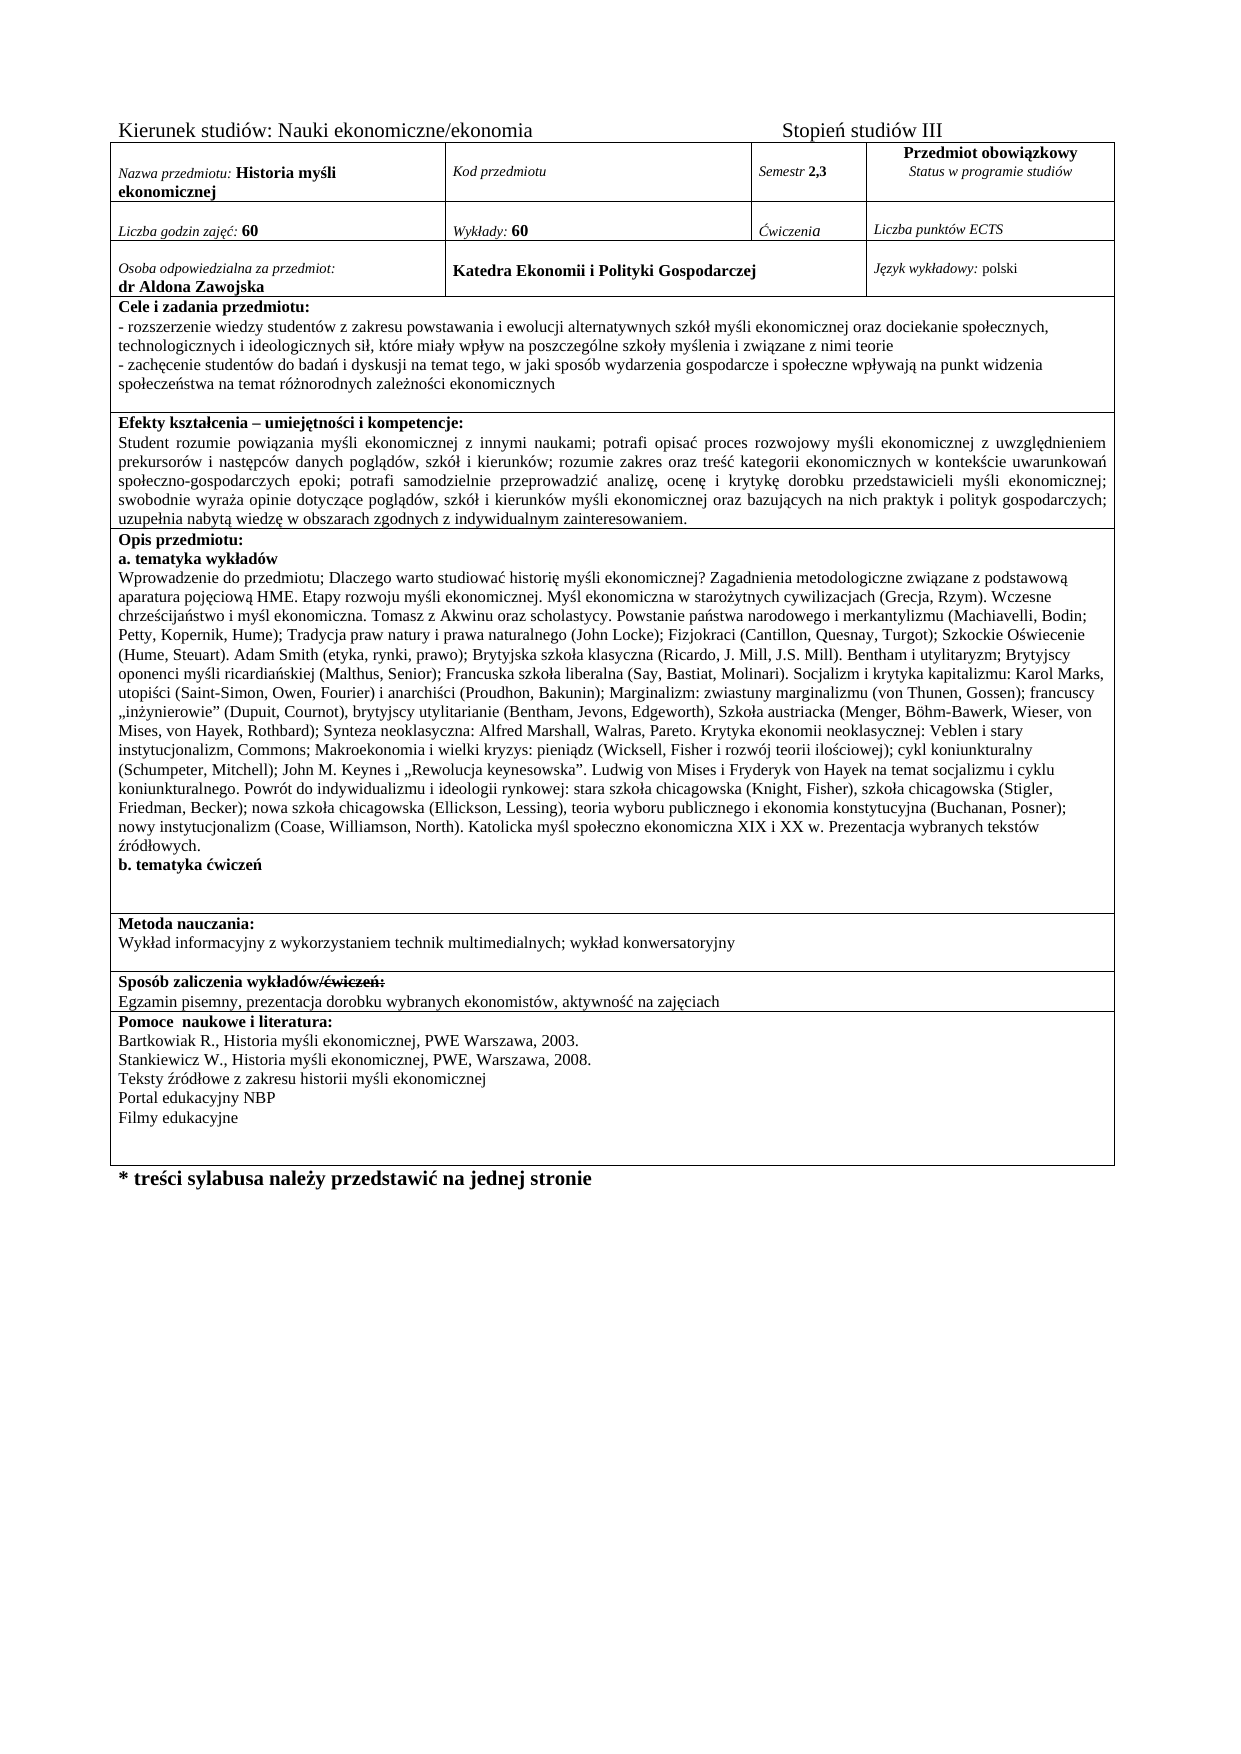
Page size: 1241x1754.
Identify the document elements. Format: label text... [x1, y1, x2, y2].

table_header Przedmiot obowiązkowy Status w programie studiów [867, 143, 1114, 201]
table_cell Opis przedmiotu: a. tematyka wykładów Wprowadzenie do przedmiotu; Dlaczego warto studiować historię myśli ekonomicznej? Zagadnienia metodologiczne związane z podstawową aparatura pojęciową HME. Etapy rozwoju myśli ekonomicznej. Myśl ekonomiczna w starożytnych cywilizacjach (Grecja, Rzym). Wczesne chrześcijaństwo i myśl ekonomiczna. Tomasz z Akwinu oraz scholastycy. Powstanie państwa narodowego i merkantylizmu (Machiavelli, Bodin; Petty, Kopernik, Hume); Tradycja praw natury i prawa naturalnego (John Locke); Fizjokraci (Cantillon, Quesnay, Turgot); Szkockie Oświecenie (Hume, Steuart). Adam Smith (etyka, rynki, prawo); Brytyjska szkoła klasyczna (Ricardo, J. Mill, J.S. Mill). Bentham i utylitaryzm; Brytyjscy oponenci myśli ricardiańskiej (Malthus, Senior); Francuska szkoła liberalna (Say, Bastiat, Molinari). Socjalizm i krytyka kapitalizmu: Karol Marks, utopiści (Saint-Simon, Owen, Fourier) i anarchiści (Proudhon, Bakunin); Marginalizm: zwiastuny marginalizmu (von Thunen, Gossen); francuscy „inżynierowie” (Dupuit, Cournot), brytyjscy utylitarianie (Bentham, Jevons, Edgeworth), Szkoła austriacka (Menger, Böhm-Bawerk, Wieser, von Mises, von Hayek, Rothbard); Synteza neoklasyczna: Alfred Marshall, Walras, Pareto. Krytyka ekonomii neoklasycznej: Veblen i stary instytucjonalizm, Commons; Makroekonomia i wielki kryzys: pieniądz (Wicksell, Fisher i rozwój teorii ilościowej); cykl koniunkturalny (Schumpeter, Mitchell); John M. Keynes i „Rewolucja keynesowska”. Ludwig von Mises i Fryderyk von Hayek na temat socjalizmu i cyklu koniunkturalnego. Powrót do indywidualizmu i ideologii rynkowej: stara szkoła chicagowska (Knight, Fisher), szkoła chicagowska (Stigler, Friedman, Becker); nowa szkoła chicagowska (Ellickson, Lessing), teoria wyboru publicznego i ekonomia konstytucyjna (Buchanan, Posner); nowy instytucjonalizm (Coase, Williamson, North). Katolicka myśl społeczno ekonomiczna XIX i XX w. Prezentacja wybranych tekstów źródłowych. b. tematyka ćwiczeń [111, 529, 1114, 913]
table_cell Język wykładowy: polski [867, 241, 1114, 296]
text Kierunek studiów: Nauki ekonomiczne/ekonomia Stopień studiów III [118, 118, 1122, 142]
table_cell Efekty kształcenia – umiejętności i kompetencje: Student rozumie powiązania myśli ekonomicznej z innymi naukami; potrafi opisać proces rozwojowy myśli ekonomicznej z uwzględnieniem prekursorów i następców danych poglądów, szkół i kierunków; rozumie zakres oraz treść kategorii ekonomicznych w kontekście uwarunkowań społeczno-gospodarczych epoki; potrafi samodzielnie przeprowadzić analizę, ocenę i krytykę dorobku przedstawicieli myśli ekonomicznej; swobodnie wyraża opinie dotyczące poglądów, szkół i kierunków myśli ekonomicznej oraz bazujących na nich praktyk i polityk gospodarczych; uzupełnia nabytą wiedzę w obszarach zgodnych z indywidualnym zainteresowaniem. [111, 413, 1114, 528]
table_cell Liczba punktów ECTS [867, 202, 1114, 240]
table_header Semestr 2,3 [752, 143, 866, 201]
table_cell Osoba odpowiedzialna za przedmiot: dr Aldona Zawojska [111, 241, 445, 296]
table_cell Pomoce naukowe i literatura: Bartkowiak R., Historia myśli ekonomicznej, PWE Warszawa, 2003. Stankiewicz W., Historia myśli ekonomicznej, PWE, Warszawa, 2008. Teksty źródłowe z zakresu historii myśli ekonomicznej Portal edukacyjny NBP Filmy edukacyjne [111, 1012, 1114, 1165]
table_cell Wykłady: 60 [446, 202, 751, 240]
table_header Nazwa przedmiotu: Historia myśli ekonomicznej [111, 143, 445, 201]
table_cell Cele i zadania przedmiotu: - rozszerzenie wiedzy studentów z zakresu powstawania i ewolucji alternatywnych szkół myśli ekonomicznej oraz dociekanie społecznych, technologicznych i ideologicznych sił, które miały wpływ na poszczególne szkoły myślenia i związane z nimi teorie - zachęcenie studentów do badań i dyskusji na temat tego, w jaki sposób wydarzenia gospodarcze i społeczne wpływają na punkt widzenia społeczeństwa na temat różnorodnych zależności ekonomicznych [111, 297, 1114, 412]
table_cell Ćwiczenia [752, 202, 866, 240]
table_cell Liczba godzin zajęć: 60 [111, 202, 445, 240]
table_cell Metoda nauczania: Wykład informacyjny z wykorzystaniem technik multimedialnych; wykład konwersatoryjny [111, 914, 1114, 971]
table_cell Sposób zaliczenia wykładów/ćwiczeń: Egzamin pisemny, prezentacja dorobku wybranych ekonomistów, aktywność na zajęciach [111, 972, 1114, 1011]
table_cell Katedra Ekonomii i Polityki Gospodarczej [446, 241, 866, 296]
table_header Kod przedmiotu [446, 143, 751, 201]
text * treści sylabusa należy przedstawić na jednej stronie [118, 1166, 1122, 1190]
